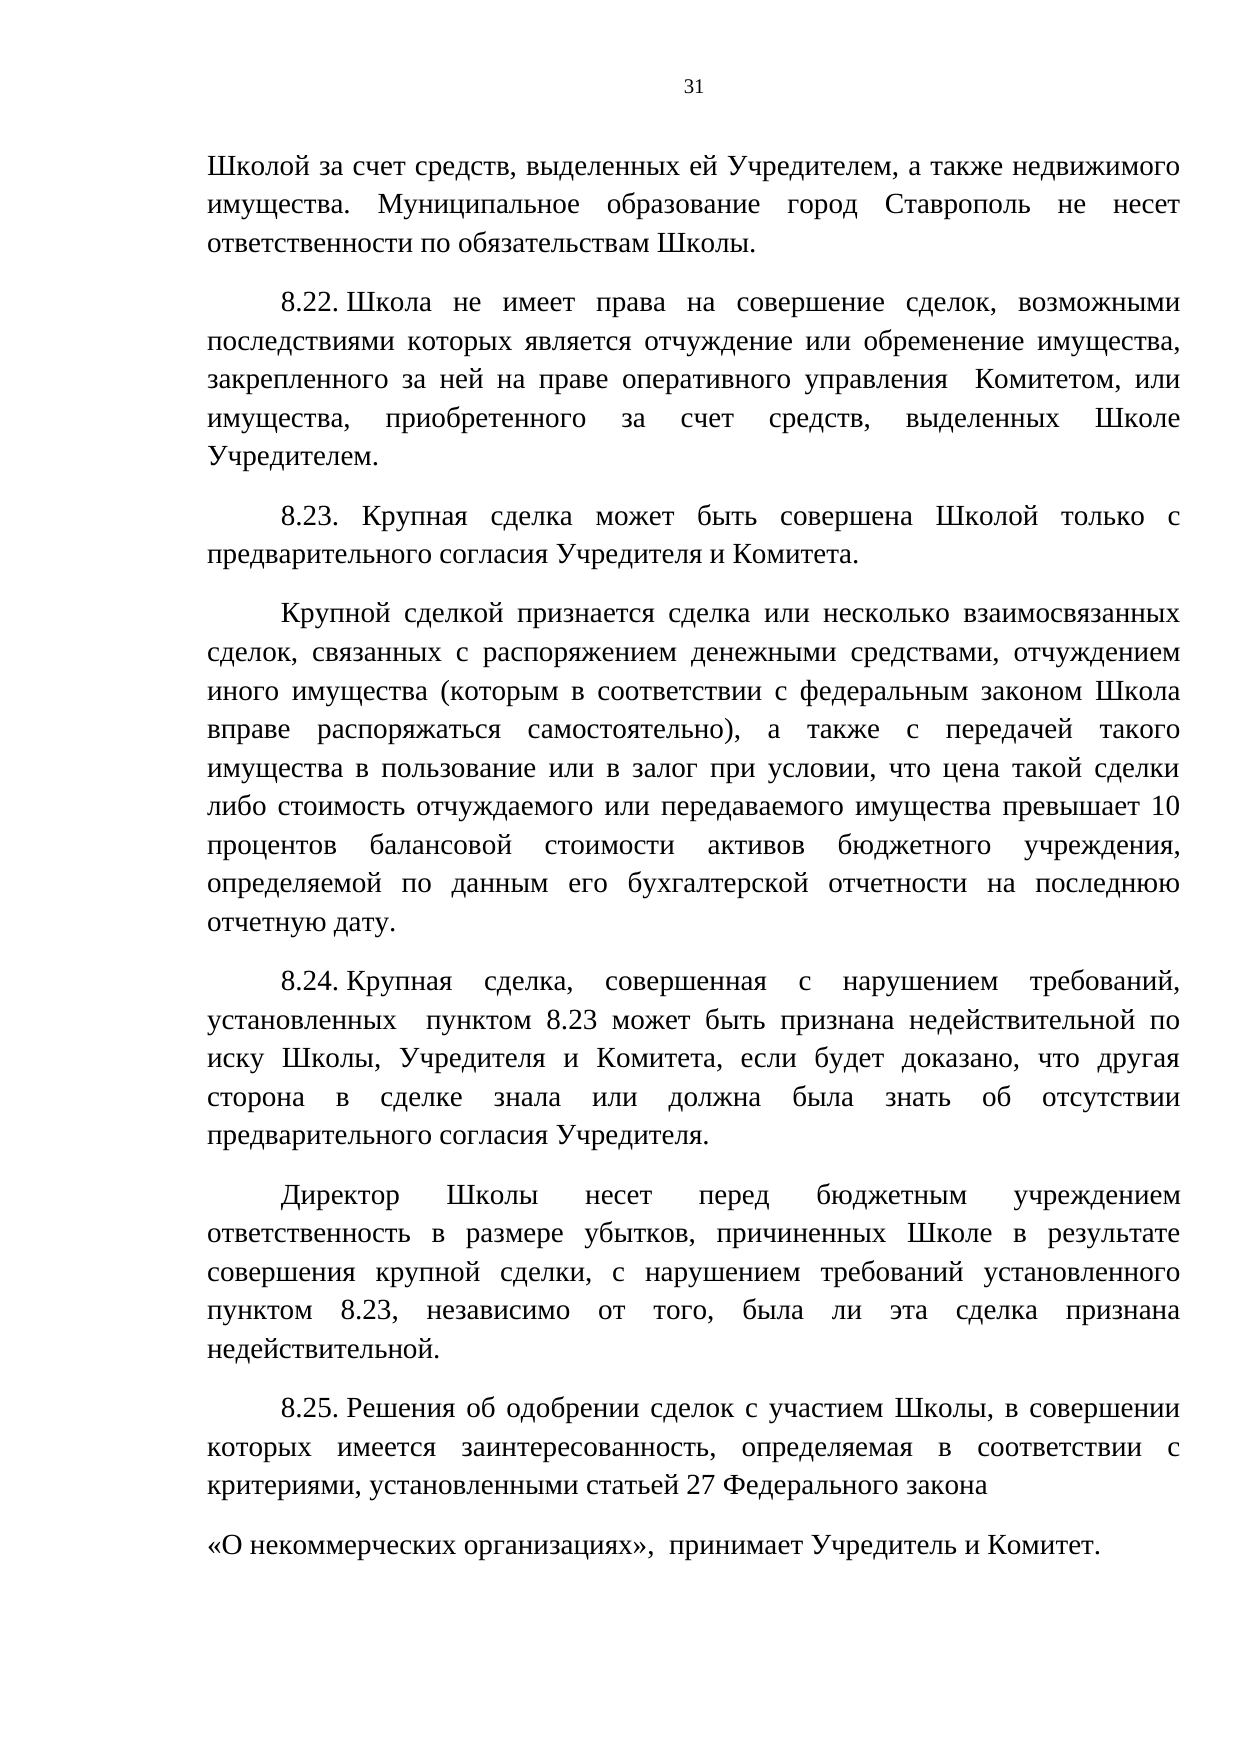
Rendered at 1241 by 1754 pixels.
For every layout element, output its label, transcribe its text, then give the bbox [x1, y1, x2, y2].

text Крупной сделкой признается сделка или несколько взаимосвязанных сделок, связанных с распоряжением денежными средствами, отчуждением иного имущества (которым в соответствии с федеральным законом Школа вправе распоряжаться самостоятельно), а также с передачей такого имущества в пользование или в залог при условии, что цена такой сделки либо стоимость отчуждаемого или передаваемого имущества превышает 10 процентов балансовой стоимости активов бюджетного учреждения, определяемой по данным его бухгалтерской отчетности на последнюю отчетную дату. [207, 596, 1181, 937]
text 8.22. Школа не имеет права на совершение сделок, возможными последствиями которых является отчуждение или обременение имущества, закрепленного за ней на праве оперативного управления Комитетом, или имущества, приобретенного за счет средств, выделенных Школе Учредителем. [207, 284, 1181, 472]
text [207, 148, 1181, 258]
text 8.24. Крупная сделка, совершенная с нарушением требований, установленных пунктом 8.23 может быть признана недействительной по иску Школы, Учредителя и Комитета, если будет доказано, что другая сторона в сделке знала или должна была знать об отсутствии предварительного согласия Учредителя. [207, 963, 1181, 1151]
text «О некоммерческих организациях», принимает Учредитель и Комитет. [207, 1527, 1181, 1560]
text Директор Школы несет перед бюджетным учреждением ответственность в размере убытков, причиненных Школе в результате совершения крупной сделки, с нарушением требований установленного пунктом 8.23, независимо от того, была ли эта сделка признана недействительной. [207, 1177, 1181, 1364]
text 8.23. Крупная сделка может быть совершена Школой только с предварительного согласия Учредителя и Комитета. [207, 498, 1181, 570]
text 8.25. Решения об одобрении сделок с участием Школы, в совершении которых имеется заинтересованность, определяемая в соответствии с критериями, установленными статьей 27 Федерального закона [207, 1390, 1181, 1501]
